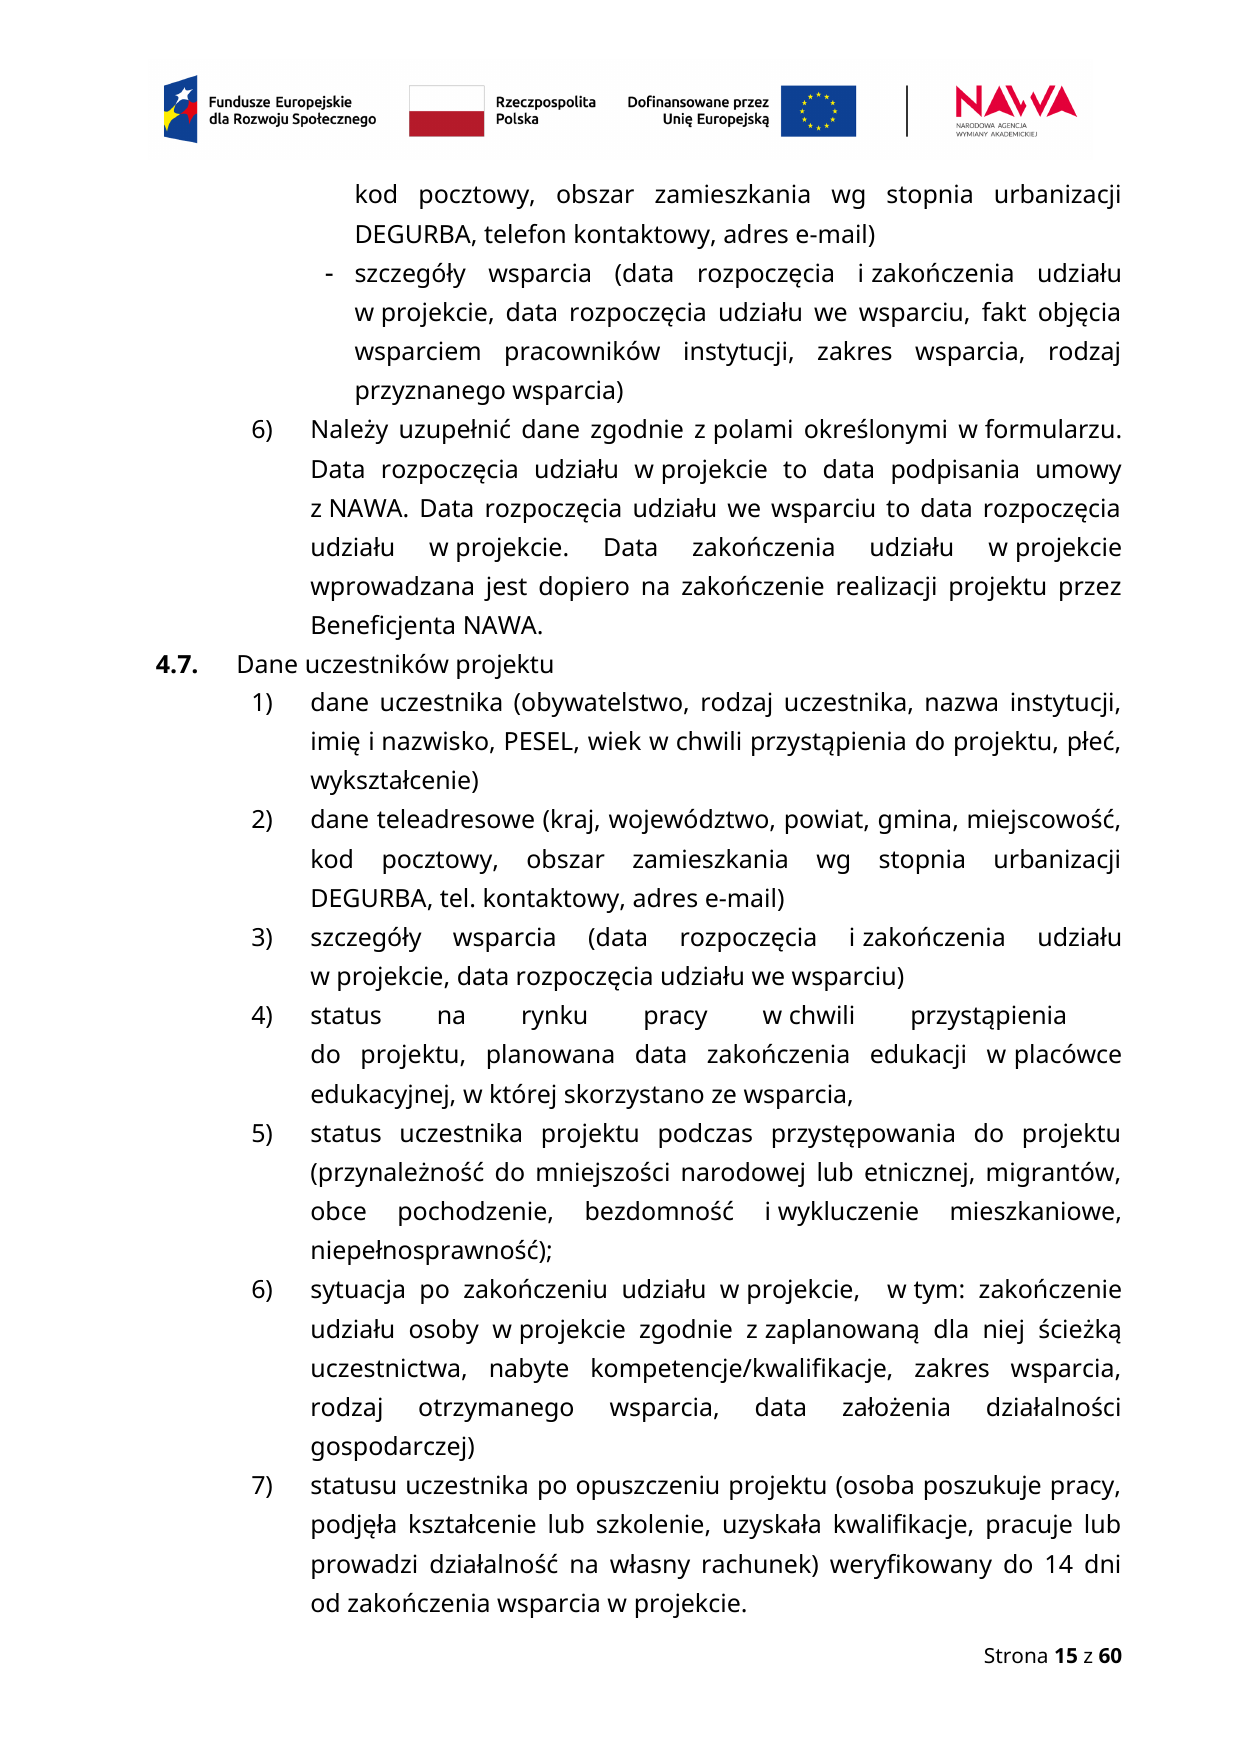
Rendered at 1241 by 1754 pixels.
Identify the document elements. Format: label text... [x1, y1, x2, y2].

list status uczestnika projektu podczas przystępowania do projektu (przynależność do mniejszości narodowej lub etnicznej, migrantów, obce pochodzenie, bezdomność i wykluczenie mieszkaniowe, niepełnosprawność); [251, 1115, 1122, 1267]
list statusu uczestnika po opuszczeniu projektu (osoba poszukuje pracy, podjęła kształcenie lub szkolenie, uzyskała kwalifikacje, pracuje lub prowadzi działalność na własny rachunek) weryfikowany do 14 dni od zakończenia wsparcia w projekcie. [251, 1468, 1122, 1619]
list sytuacja po zakończeniu udziału w projekcie, w tym: zakończenie udziału osoby w projekcie zgodnie z zaplanowaną dla niej ścieżką uczestnictwa, nabyte kompetencje/kwalifikacje, zakres wsparcia, rodzaj otrzymanego wsparcia, data założenia działalności gospodarczej) [251, 1272, 1122, 1463]
list dane uczestnika (obywatelstwo, rodzaj uczestnika, nazwa instytucji, imię i nazwisko, PESEL, wiek w chwili przystąpienia do projektu, płeć, wykształcenie) [251, 684, 1122, 797]
list Należy uzupełnić dane zgodnie z polami określonymi w formularzu. Data rozpoczęcia udziału w projekcie to data podpisania umowy z NAWA. Data rozpoczęcia udziału we wsparciu to data rozpoczęcia udziału w projekcie. Data zakończenia udziału w projekcie wprowadzana jest dopiero na zakończenie realizacji projektu przez Beneficjenta NAWA. [251, 412, 1122, 642]
list Dane uczestników projektu [156, 647, 1122, 681]
list szczegóły wsparcia (data rozpoczęcia i zakończenia udziału w projekcie, data rozpoczęcia udziału we wsparciu) [251, 919, 1122, 993]
list status na rynku pracy w chwili przystąpienia do projektu, planowana data zakończenia edukacji w placówce edukacyjnej, w której skorzystano ze wsparcia, [251, 998, 1122, 1110]
picture [147, 59, 1093, 160]
list szczegóły wsparcia (data rozpoczęcia i zakończenia udziału w projekcie, data rozpoczęcia udziału we wsparciu, fakt objęcia wsparciem pracowników instytucji, zakres wsparcia, rodzaj przyznanego wsparcia) [325, 256, 1122, 407]
list dane teleadresowe (kraj, województwo, powiat, gmina, miejscowość, kod pocztowy, obszar zamieszkania wg stopnia urbanizacji DEGURBA, tel. kontaktowy, adres e-mail) [251, 802, 1122, 914]
